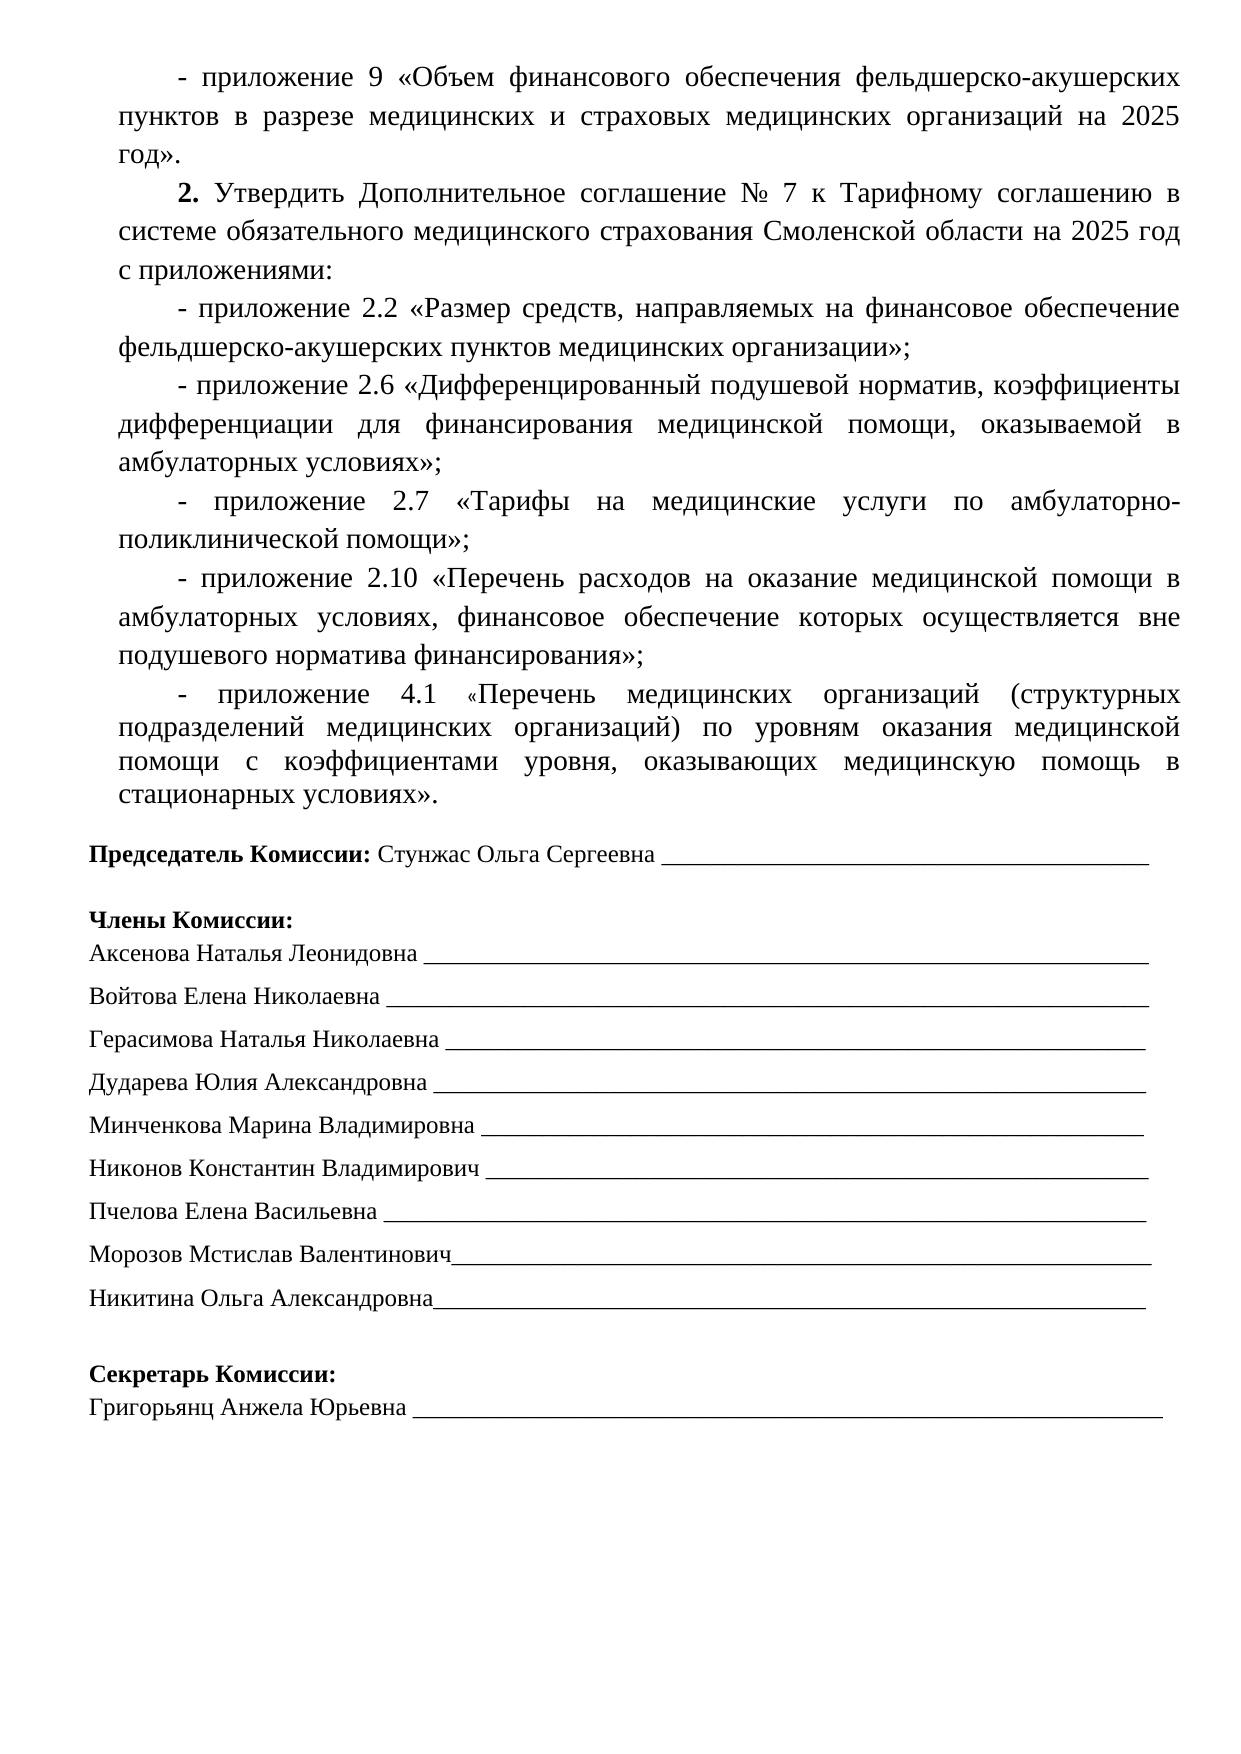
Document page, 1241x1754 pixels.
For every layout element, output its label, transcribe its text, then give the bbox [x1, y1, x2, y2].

text Секретарь Комиссии: [88, 1359, 1181, 1388]
text Морозов Мстислав Валентинович________________________________________________________ [88, 1239, 1181, 1268]
text Минченкова Марина Владимировна _____________________________________________________ [88, 1110, 1181, 1139]
text Войтова Елена Николаевна _____________________________________________________________ [88, 981, 1181, 1009]
text Пчелова Елена Васильевна _____________________________________________________________ [88, 1196, 1181, 1225]
text Члены Комиссии: [88, 905, 1181, 933]
list - приложение 4.1 «Перечень медицинских организаций (структурных подразделений медицинских организаций) по уровням оказания медицинской помощи с коэффициентами уровня, оказывающих медицинскую помощь в стационарных условиях». [118, 676, 1181, 810]
text - приложение 2.7 «Тарифы на медицинские услуги по амбулаторно-поликлинической помощи»; [118, 483, 1181, 555]
text Аксенова Наталья Леонидовна __________________________________________________________ [88, 938, 1181, 966]
text Григорьянц Анжела Юрьевна ____________________________________________________________ [88, 1392, 1181, 1421]
text Председатель Комиссии: Стунжас Ольга Сергеевна _______________________________________ [88, 839, 1181, 867]
text Никитина Ольга Александровна_________________________________________________________ [88, 1283, 1181, 1311]
text Герасимова Наталья Николаевна ________________________________________________________ [88, 1024, 1181, 1053]
list - приложение 9 «Объем финансового обеспечения фельдшерско-акушерских пунктов в разрезе медицинских и страховых медицинских организаций на 2025 год». [118, 59, 1181, 170]
text Дударева Юлия Александровна _________________________________________________________ [88, 1067, 1181, 1096]
list - приложение 2.2 «Размер средств, направляемых на финансовое обеспечение фельдшерско-акушерских пунктов медицинских организации»; [118, 290, 1181, 362]
text Никонов Константин Владимирович _____________________________________________________ [88, 1153, 1181, 1182]
text - приложение 2.10 «Перечень расходов на оказание медицинской помощи в амбулаторных условиях, финансовое обеспечение которых осуществляется вне подушевого норматива финансирования»; [118, 560, 1181, 671]
list - приложение 2.6 «Дифференцированный подушевой норматив, коэффициенты дифференциации для финансирования медицинской помощи, оказываемой в амбулаторных условиях»; [118, 367, 1181, 478]
text 2. Утвердить Дополнительное соглашение № 7 к Тарифному соглашению в системе обязательного медицинского страхования Смоленской области на 2025 год с приложениями: [118, 175, 1181, 285]
